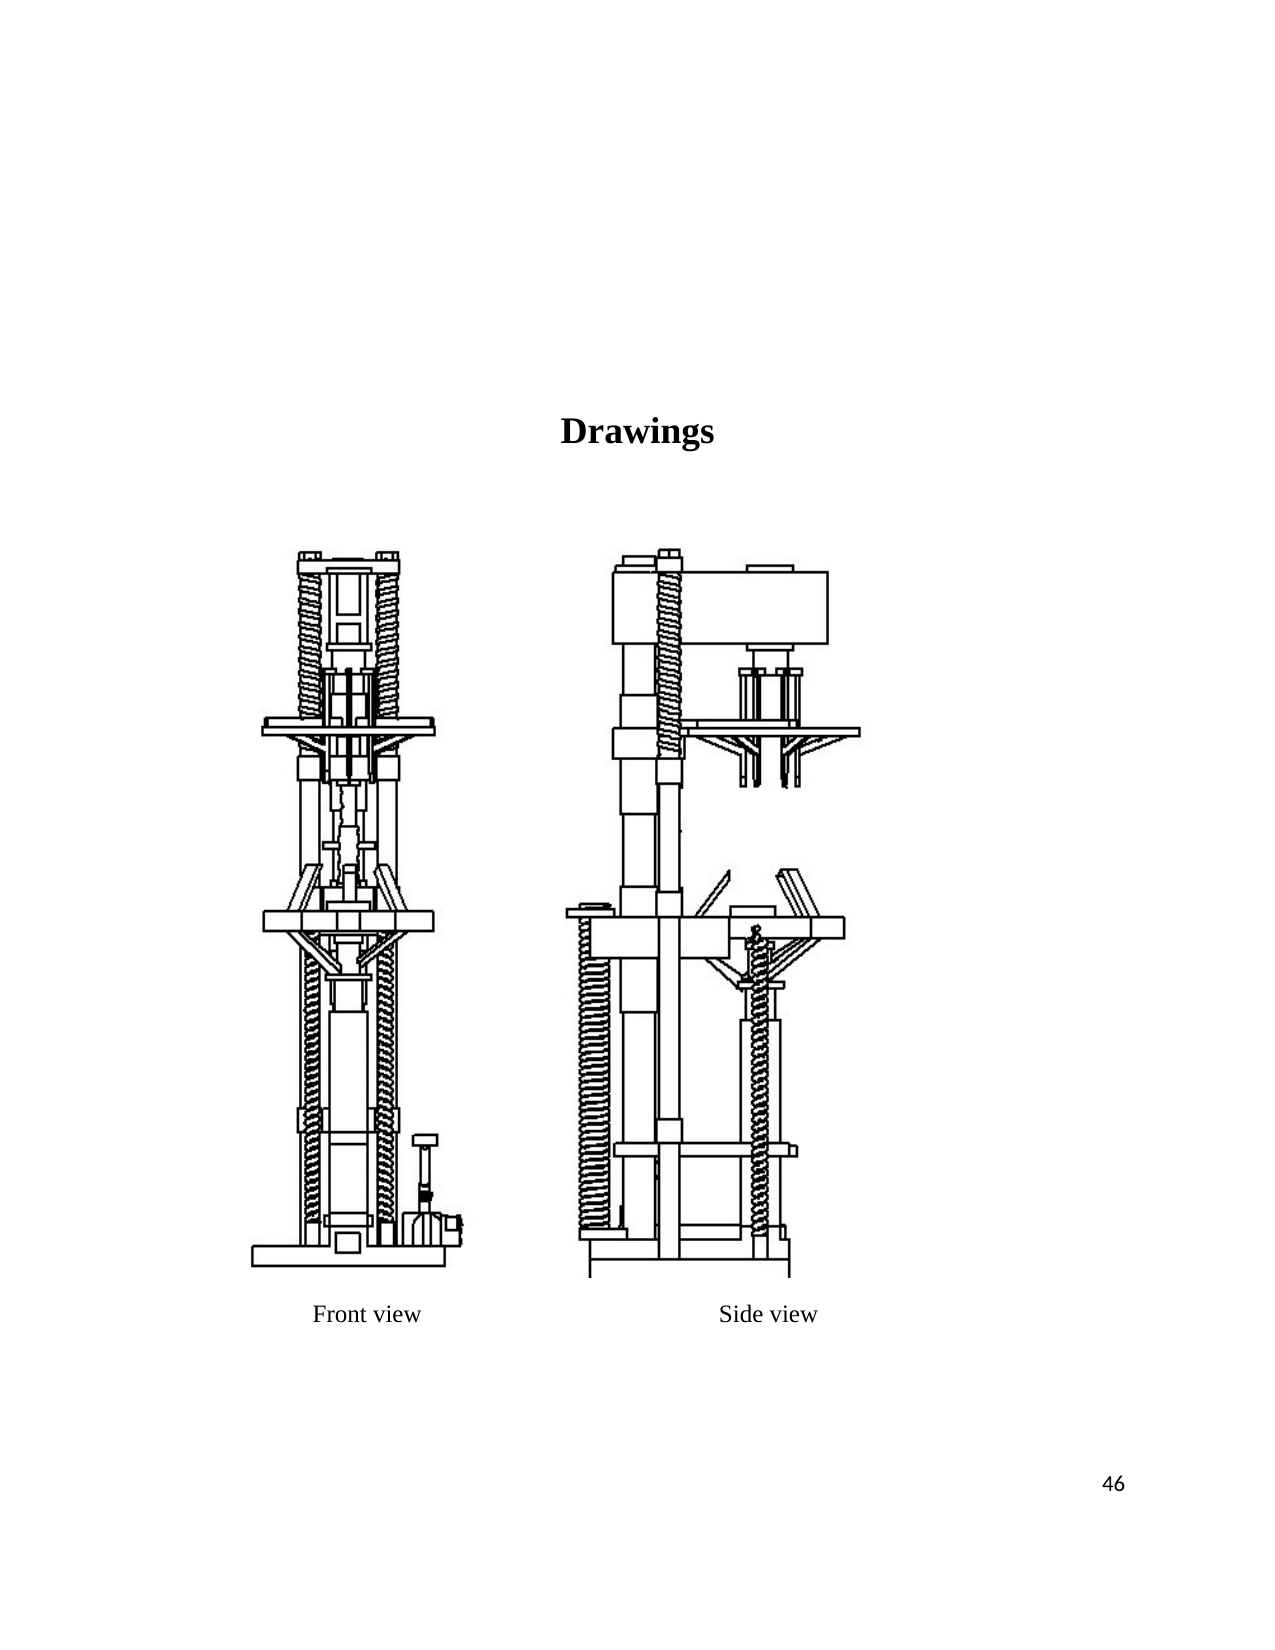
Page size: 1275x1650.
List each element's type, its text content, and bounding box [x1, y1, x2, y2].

picture [525, 546, 889, 1278]
picture [150, 538, 522, 1278]
list Drawings [150, 409, 1125, 452]
list Front view Side view [225, 1299, 1125, 1328]
